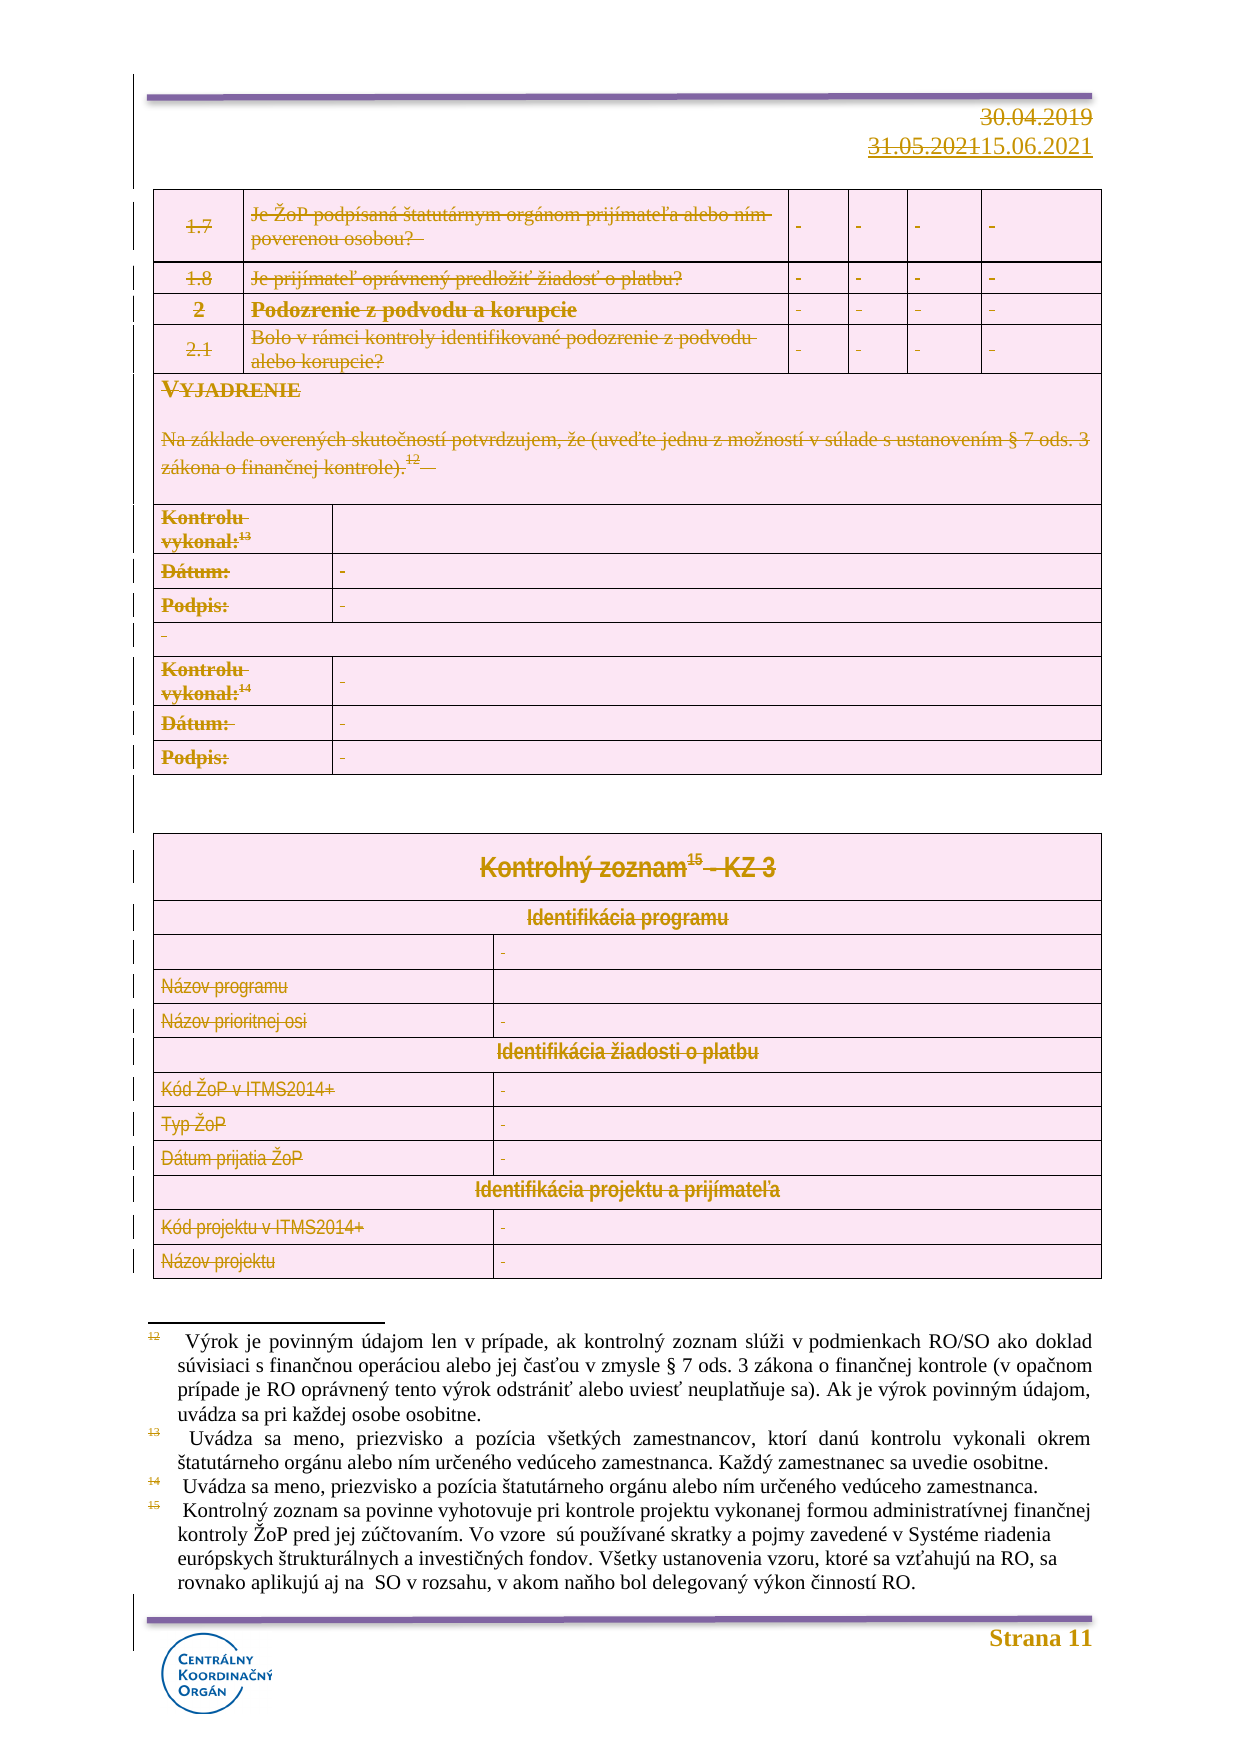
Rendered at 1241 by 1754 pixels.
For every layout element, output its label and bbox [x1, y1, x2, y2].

picture [159, 1631, 272, 1713]
